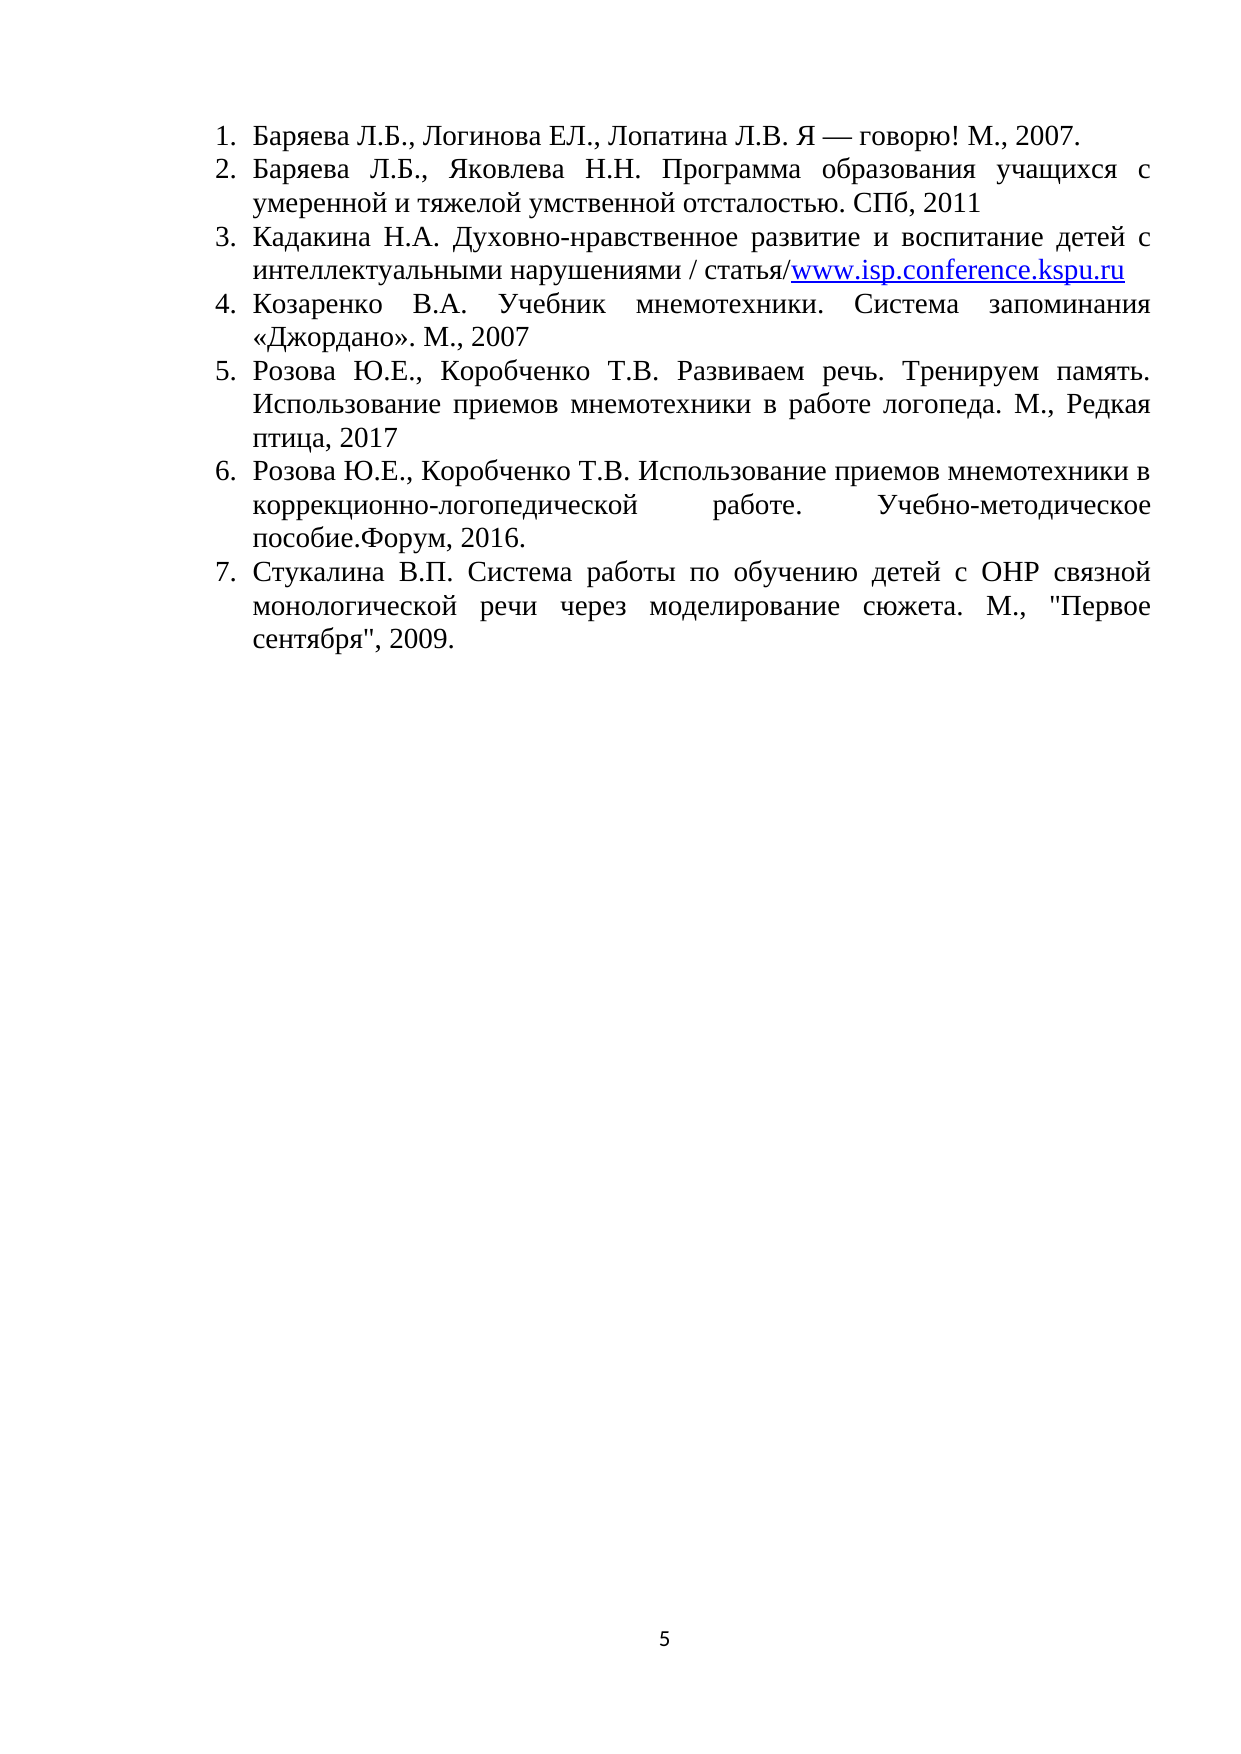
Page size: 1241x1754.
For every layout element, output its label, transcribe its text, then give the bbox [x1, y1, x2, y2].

list Баряева Л.Б., Яковлева Н.Н. Программа образования учащихся с умеренной и тяжелой умственной отсталостью. СПб, 2011 [215, 152, 1152, 219]
list Козаренко В.А. Учебник мнемотехники. Система запоминания «Джордано». М., 2007 [215, 286, 1152, 353]
list Кадакина Н.А. Духовно-нравственное развитие и воспитание детей с интеллектуальными нарушениями / статья/www.isp.conference.kspu.ru [215, 219, 1152, 286]
list Стукалина В.П. Система работы по обучению детей с ОНР связной монологической речи через моделирование сюжета. М., "Первое сентября", 2009. [215, 554, 1152, 655]
list Розова Ю.Е., Коробченко Т.В. Использование приемов мнемотехники в коррекционно-логопедической работе. Учебно-методическое пособие.Форум, 2016. [215, 453, 1152, 554]
list Баряева Л.Б., Логинова ЕЛ., Лопатина Л.В. Я — говорю! М., 2007. [215, 118, 1152, 152]
list Розова Ю.Е., Коробченко Т.В. Развиваем речь. Тренируем память. Использование приемов мнемотехники в работе логопеда. М., Редкая птица, 2017 [215, 353, 1152, 453]
